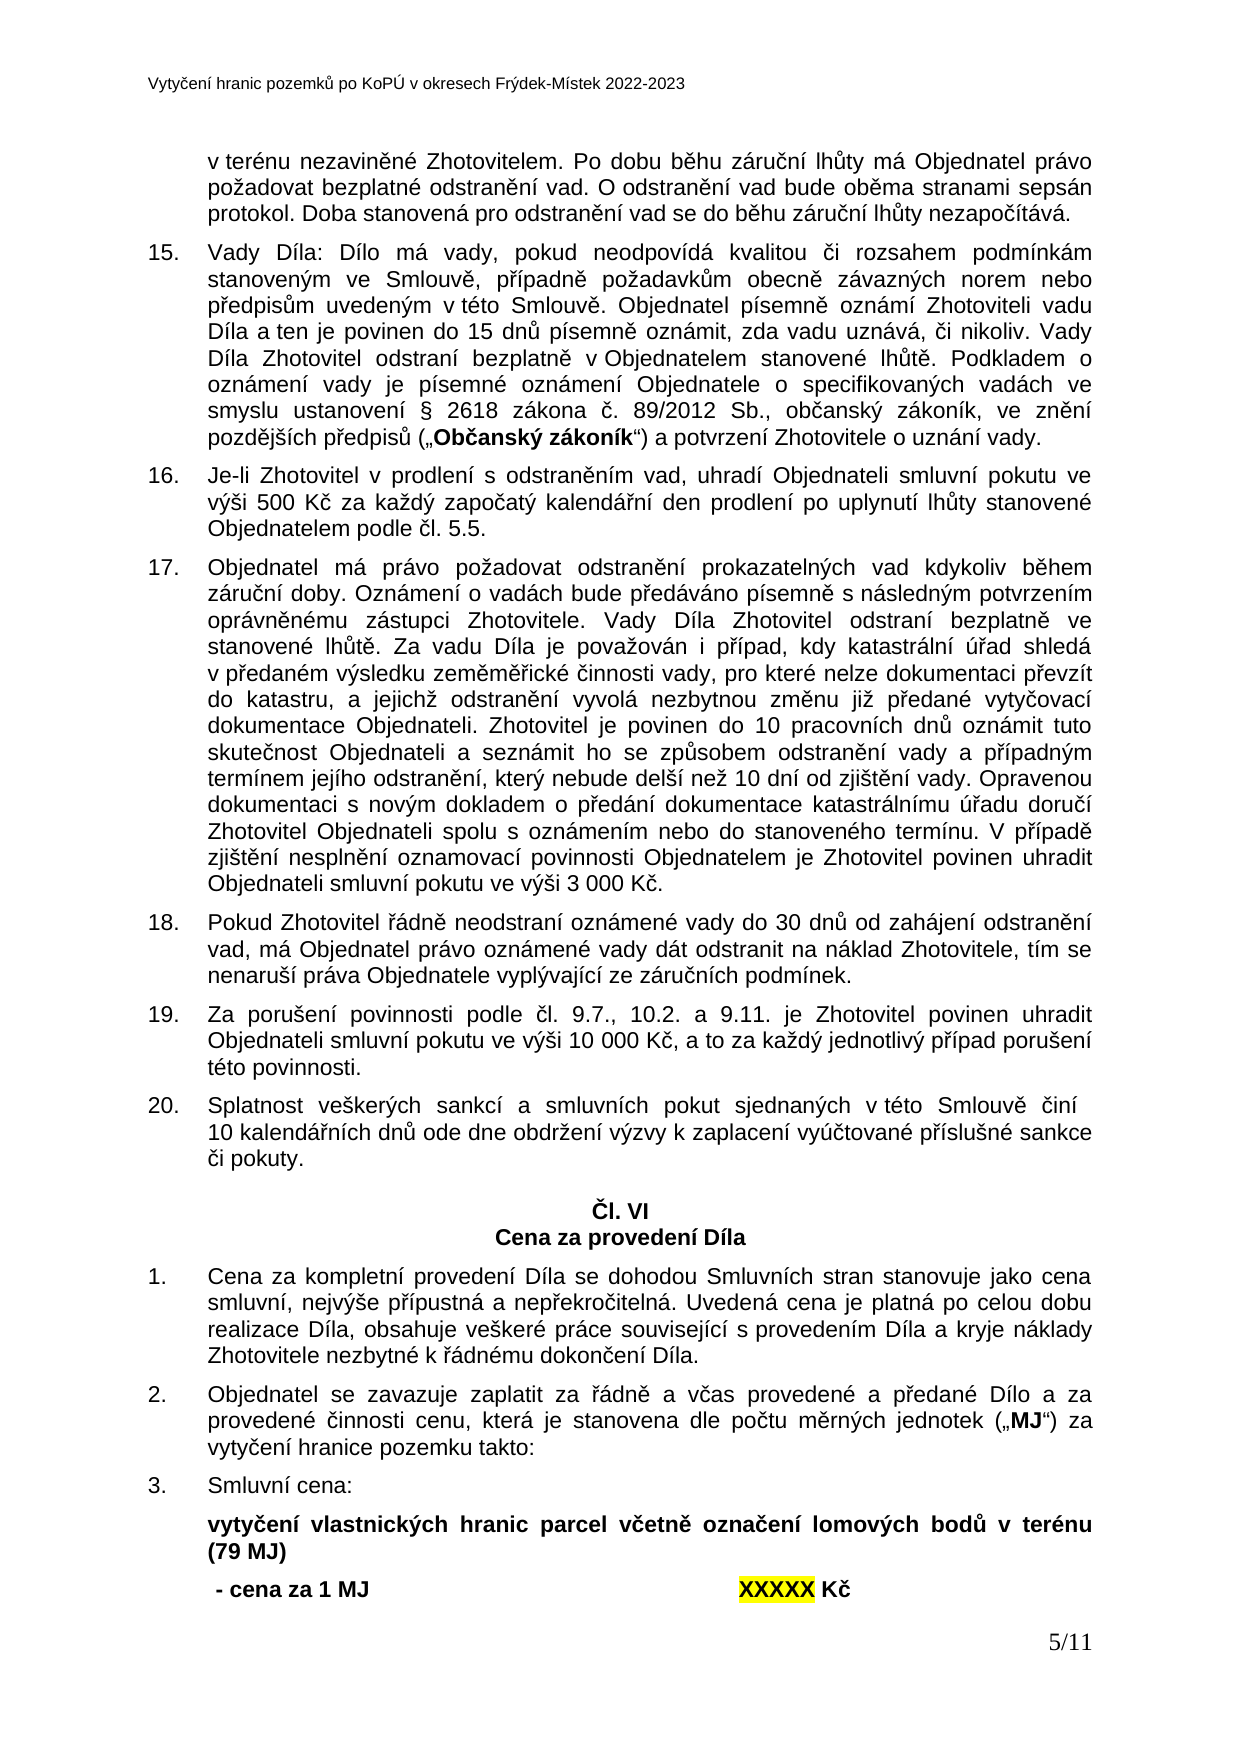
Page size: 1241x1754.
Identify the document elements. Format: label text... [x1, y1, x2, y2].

text - cena za 1 MJ XXXXX Kč [215, 1576, 739, 1603]
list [148, 148, 1093, 227]
list Vady Díla: Dílo má vady, pokud neodpovídá kvalitou či rozsahem podmínkám stanoveným ve Smlouvě, případně požadavkům obecně závazných norem nebo předpisům uvedeným v této Smlouvě. Objednatel písemně oznámí Zhotoviteli vadu Díla a ten je povinen do 15 dnů písemně oznámit, zda vadu uznává, či nikoliv. Vady Díla Zhotovitel odstraní bezplatně v Objednatelem stanovené lhůtě. Podkladem o oznámení vady je písemné oznámení Objednatele o specifikovaných vadách ve smyslu ustanovení § 2618 zákona č. 89/2012 Sb., občanský zákoník, ve znění pozdějších předpisů („Občanský zákoník“) a potvrzení Zhotovitele o uznání vady. [148, 239, 1093, 450]
list Objednatel se zavazuje zaplatit za řádně a včas provedené a předané Dílo a za provedené činnosti cenu, která je stanovena dle počtu měrných jednotek („MJ“) za vytyčení hranice pozemku takto: [148, 1381, 1093, 1460]
list Cena za kompletní provedení Díla se dohodou Smluvních stran stanovuje jako cena smluvní, nejvýše přípustná a nepřekročitelná. Uvedená cena je platná po celou dobu realizace Díla, obsahuje veškeré práce související s provedením Díla a kryje náklady Zhotovitele nezbytné k řádnému dokončení Díla. [148, 1263, 1093, 1368]
subtitle Cena za provedení Díla [148, 1224, 1093, 1250]
subtitle Čl. VI [148, 1198, 1093, 1224]
text vytyčení vlastnických hranic parcel včetně označení lomových bodů v terénu (79 MJ) [207, 1511, 1093, 1564]
list Objednatel má právo požadovat odstranění prokazatelných vad kdykoliv během záruční doby. Oznámení o vadách bude předáváno písemně s následným potvrzením oprávněnému zástupci Zhotovitele. Vady Díla Zhotovitel odstraní bezplatně ve stanovené lhůtě. Za vadu Díla je považován i případ, kdy katastrální úřad shledá v předaném výsledku zeměměřické činnosti vady, pro které nelze dokumentaci převzít do katastru, a jejichž odstranění vyvolá nezbytnou změnu již předané vytyčovací dokumentace Objednateli. Zhotovitel je povinen do 10 pracovních dnů oznámit tuto skutečnost Objednateli a seznámit ho se způsobem odstranění vady a případným termínem jejího odstranění, který nebude delší než 10 dní od zjištění vady. Opravenou dokumentaci s novým dokladem o předání dokumentace katastrálnímu úřadu doručí Zhotovitel Objednateli spolu s oznámením nebo do stanoveného termínu. V případě zjištění nesplnění oznamovací povinnosti Objednatelem je Zhotovitel povinen uhradit Objednateli smluvní pokutu ve výši 3 000 Kč. [148, 554, 1093, 897]
text - cena za 1 MJ XXXXX Kč [815, 1576, 1093, 1603]
list Splatnost veškerých sankcí a smluvních pokut sjednaných v této Smlouvě činí 10 kalendářních dnů ode dne obdržení výzvy k zaplacení vyúčtované příslušné sankce či pokuty. [148, 1092, 1093, 1171]
list Je-li Zhotovitel v prodlení s odstraněním vad, uhradí Objednateli smluvní pokutu ve výši 500 Kč za každý započatý kalendářní den prodlení po uplynutí lhůty stanovené Objednatelem podle čl. 5.5. [148, 462, 1093, 542]
list Za porušení povinnosti podle čl. 9.7., 10.2. a 9.11. je Zhotovitel povinen uhradit Objednateli smluvní pokutu ve výši 10 000 Kč, a to za každý jednotlivý případ porušení této povinnosti. [148, 1001, 1093, 1080]
list Pokud Zhotovitel řádně neodstraní oznámené vady do 30 dnů od zahájení odstranění vad, má Objednatel právo oznámené vady dát odstranit na náklad Zhotovitele, tím se nenaruší práva Objednatele vyplývající ze záručních podmínek. [148, 909, 1093, 988]
list Smluvní cena: [148, 1472, 1093, 1499]
